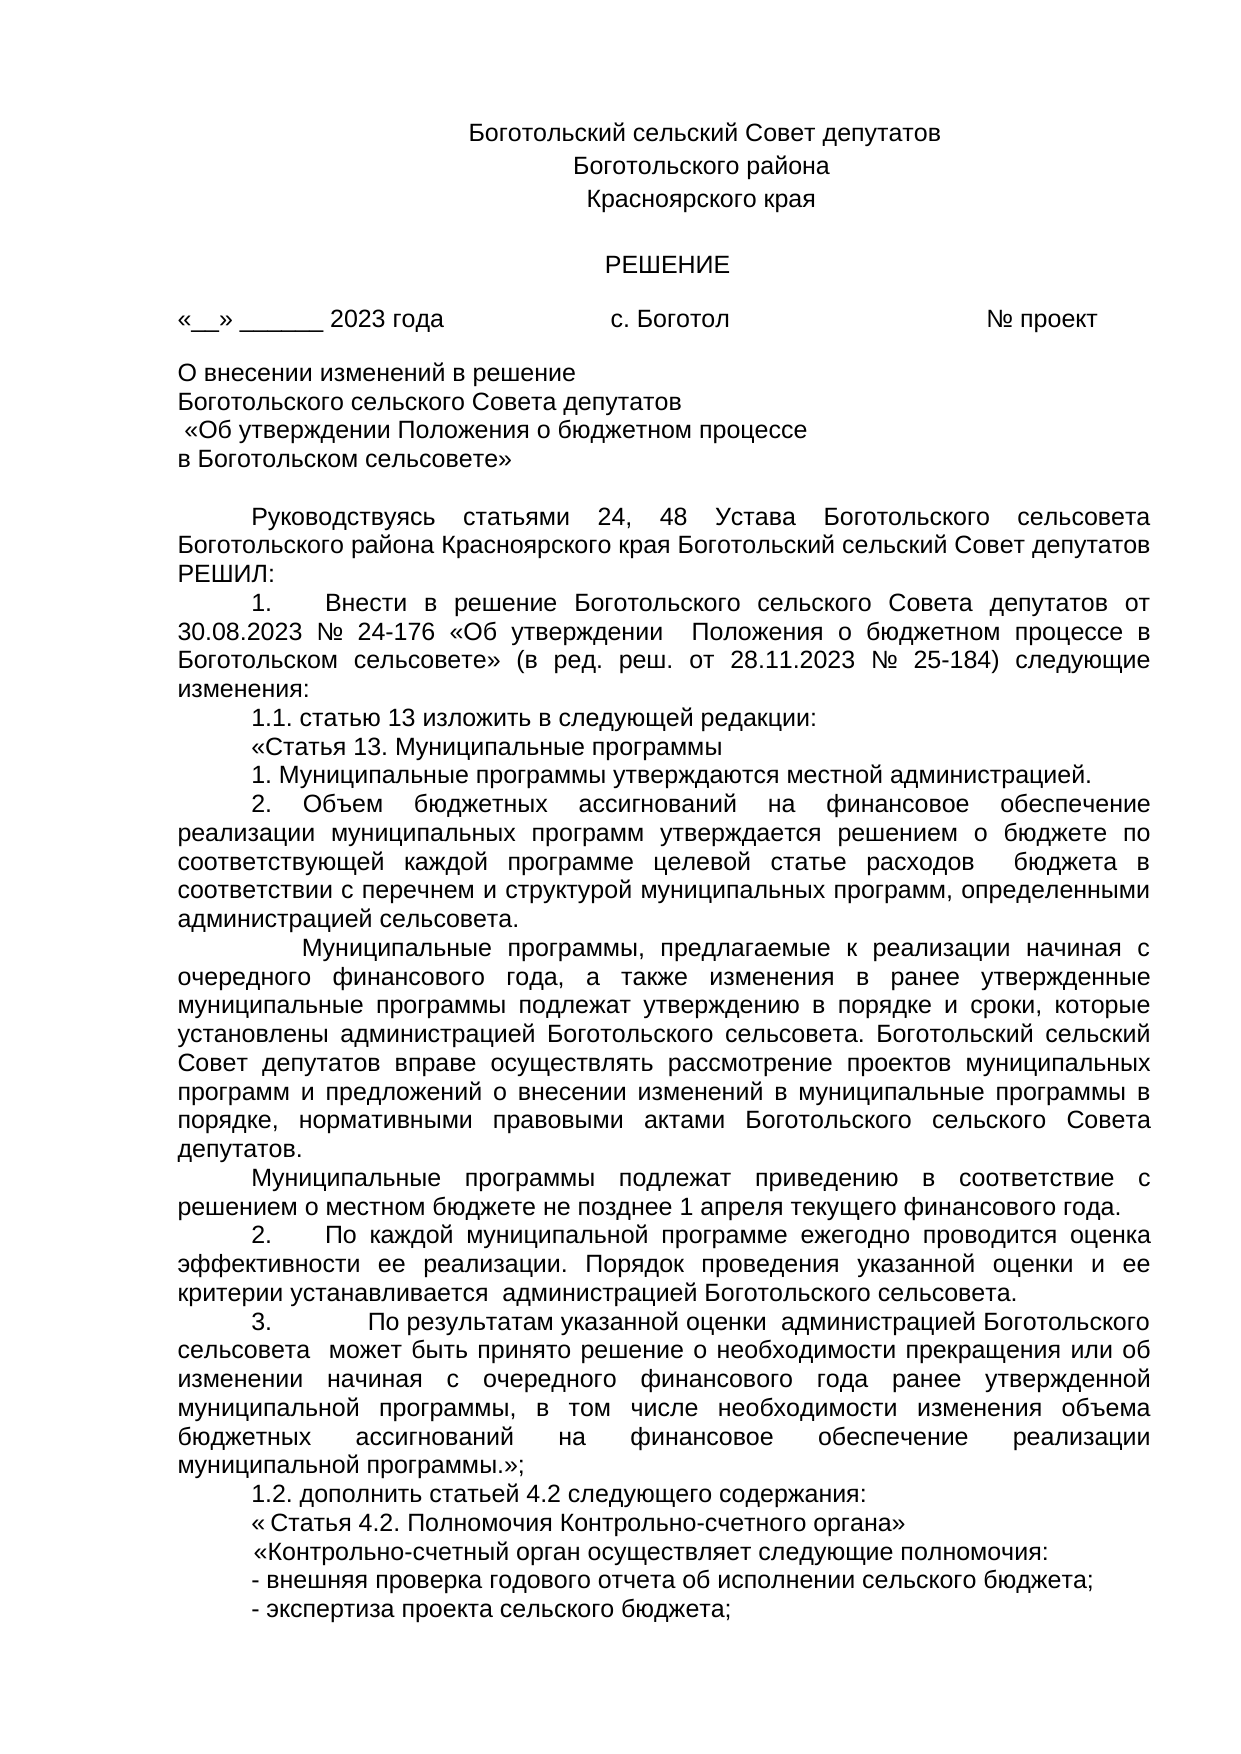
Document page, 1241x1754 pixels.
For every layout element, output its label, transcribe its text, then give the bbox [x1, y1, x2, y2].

text Руководствуясь статьями 24, 48 Устава Боготольского сельсовета Боготольского района Красноярского края Боготольский сельский Совет депутатов РЕШИЛ: [177, 502, 1152, 588]
list - внешняя проверка годового отчета об исполнении сельского бюджета; [177, 1565, 1152, 1594]
text Боготольского района [177, 151, 1152, 180]
text «Контрольно-счетный орган осуществляет следующие полномочия: [177, 1537, 1152, 1565]
list « Статья 4.2. Полномочия Контрольно-счетного органа» [177, 1508, 1152, 1537]
list 1. Муниципальные программы утверждаются местной администрацией. [251, 760, 1152, 789]
list 2. Объем бюджетных ассигнований на финансовое обеспечение реализации муниципальных программ утверждается решением о бюджете по соответствующей каждой программе целевой статье расходов бюджета в соответствии с перечнем и структурой муниципальных программ, определенными администрацией сельсовета. [177, 789, 1152, 933]
list Муниципальные программы подлежат приведению в соответствие с решением о местном бюджете не позднее 1 апреля текущего финансового года. [177, 1163, 1152, 1220]
text «__» ______ 2023 года с. Боготол № проект [177, 304, 1152, 333]
list 1.2. дополнить статьей 4.2 следующего содержания: [177, 1479, 1152, 1508]
text Боготольского сельского Совета депутатов [177, 387, 1152, 415]
text Боготольский сельский Совет депутатов [177, 118, 1152, 147]
text в Боготольском сельсовете» [177, 444, 1152, 473]
text «Об утверждении Положения о бюджетном процессе [177, 415, 1152, 444]
text 1.1. статью 13 изложить в следующей редакции: [177, 703, 1152, 732]
text РЕШЕНИЕ [177, 250, 1152, 279]
list По каждой муниципальной программе ежегодно проводится оценка эффективности ее реализации. Порядок проведения указанной оценки и ее критерии устанавливается администрацией Боготольского сельсовета. [177, 1220, 1152, 1307]
subtitle Внести в решение Боготольского сельского Совета депутатов от 30.08.2023 № 24-176 «Об утверждении Положения о бюджетном процессе в Боготольском сельсовете» (в ред. реш. от 28.11.2023 № 25-184) следующие изменения: [177, 588, 1152, 703]
list По результатам указанной оценки администрацией Боготольского сельсовета может быть принято решение о необходимости прекращения или об изменении начиная с очередного финансового года ранее утвержденной муниципальной программы, в том числе необходимости изменения объема бюджетных ассигнований на финансовое обеспечение реализации муниципальной программы.»; [177, 1307, 1152, 1479]
text Красноярского края [177, 184, 1152, 213]
list Муниципальные программы, предлагаемые к реализации начиная с очередного финансового года, а также изменения в ранее утвержденные муниципальные программы подлежат утверждению в порядке и сроки, которые установлены администрацией Боготольского сельсовета. Боготольский сельский Совет депутатов вправе осуществлять рассмотрение проектов муниципальных программ и предложений о внесении изменений в муниципальные программы в порядке, нормативными правовыми актами Боготольского сельского Совета депутатов. [177, 933, 1152, 1163]
text О внесении изменений в решение [177, 358, 1152, 387]
list - экспертиза проекта сельского бюджета; [177, 1594, 1152, 1623]
list «Статья 13. Муниципальные программы [177, 732, 1152, 760]
